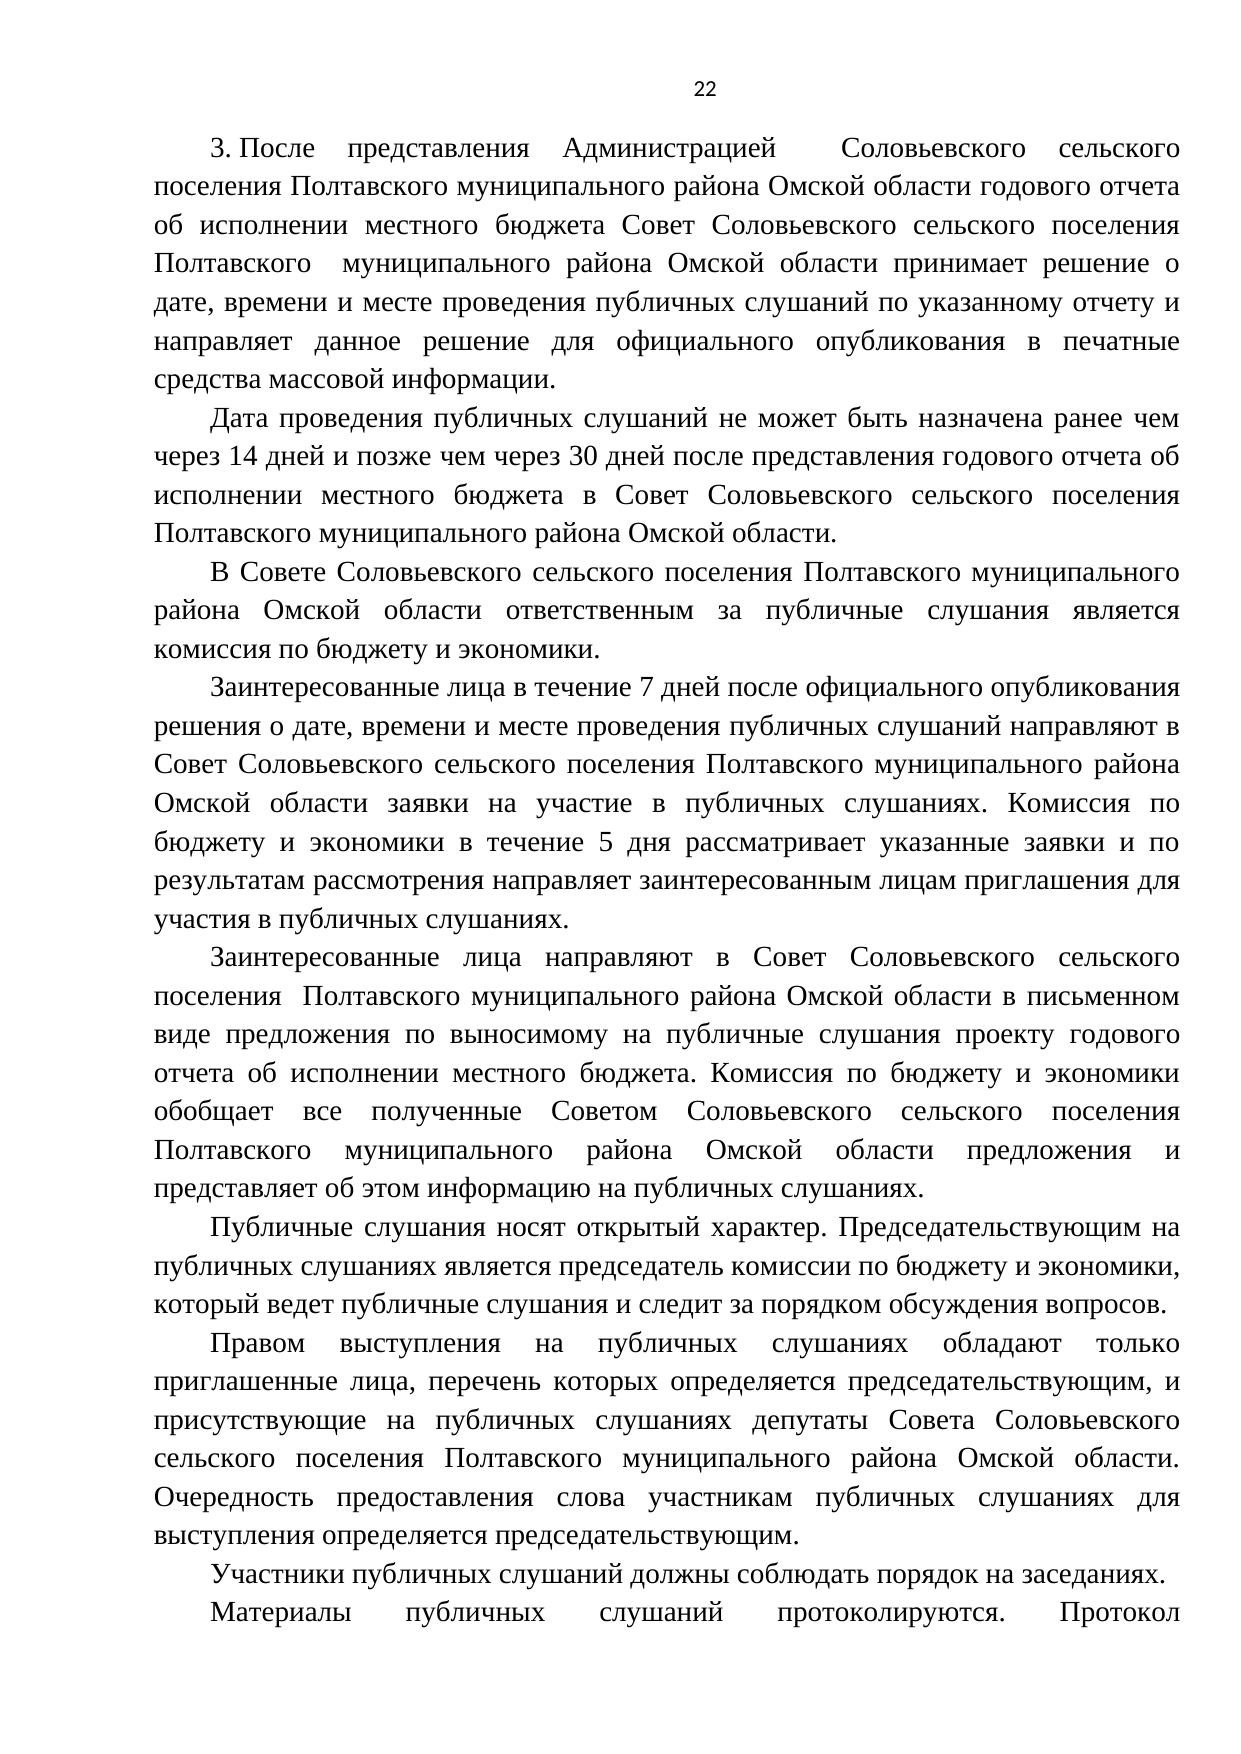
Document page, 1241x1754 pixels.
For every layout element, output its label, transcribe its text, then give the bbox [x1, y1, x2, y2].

text Заинтересованные лица направляют в Совет Соловьевского сельского поселения Полтавского муниципального района Омской области в письменном виде предложения по выносимому на публичные слушания проекту годового отчета об исполнении местного бюджета. Комиссия по бюджету и экономики обобщает все полученные Советом Соловьевского сельского поселения Полтавского муниципального района Омской области предложения и представляет об этом информацию на публичных слушаниях. [153, 939, 1181, 1204]
text Публичные слушания носят открытый характер. Председательствующим на публичных слушаниях является председатель комиссии по бюджету и экономики, который ведет публичные слушания и следит за порядком обсуждения вопросов. [153, 1209, 1181, 1320]
text В Совете Соловьевского сельского поселения Полтавского муниципального района Омской области ответственным за публичные слушания является комиссия по бюджету и экономики. [153, 554, 1181, 664]
text 3. После представления Администрацией Соловьевского сельского поселения Полтавского муниципального района Омской области годового отчета об исполнении местного бюджета Совет Соловьевского сельского поселения Полтавского муниципального района Омской области принимает решение о дате, времени и месте проведения публичных слушаний по указанному отчету и направляет данное решение для официального опубликования в печатные средства массовой информации. [153, 130, 1181, 395]
text Дата проведения публичных слушаний не может быть назначена ранее чем через 14 дней и позже чем через 30 дней после представления годового отчета об исполнении местного бюджета в Совет Соловьевского сельского поселения Полтавского муниципального района Омской области. [153, 400, 1181, 549]
text Правом выступления на публичных слушаниях обладают только приглашенные лица, перечень которых определяется председательствующим, и присутствующие на публичных слушаниях депутаты Совета Соловьевского сельского поселения Полтавского муниципального района Омской области. Очередность предоставления слова участникам публичных слушаниях для выступления определяется председательствующим. [153, 1325, 1181, 1551]
text Участники публичных слушаний должны соблюдать порядок на заседаниях. [153, 1556, 1181, 1589]
text Заинтересованные лица в течение 7 дней после официального опубликования решения о дате, времени и месте проведения публичных слушаний направляют в Совет Соловьевского сельского поселения Полтавского муниципального района Омской области заявки на участие в публичных слушаниях. Комиссия по бюджету и экономики в течение 5 дня рассматривает указанные заявки и по результатам рассмотрения направляет заинтересованным лицам приглашения для участия в публичных слушаниях. [153, 669, 1181, 934]
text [153, 1594, 1181, 1628]
